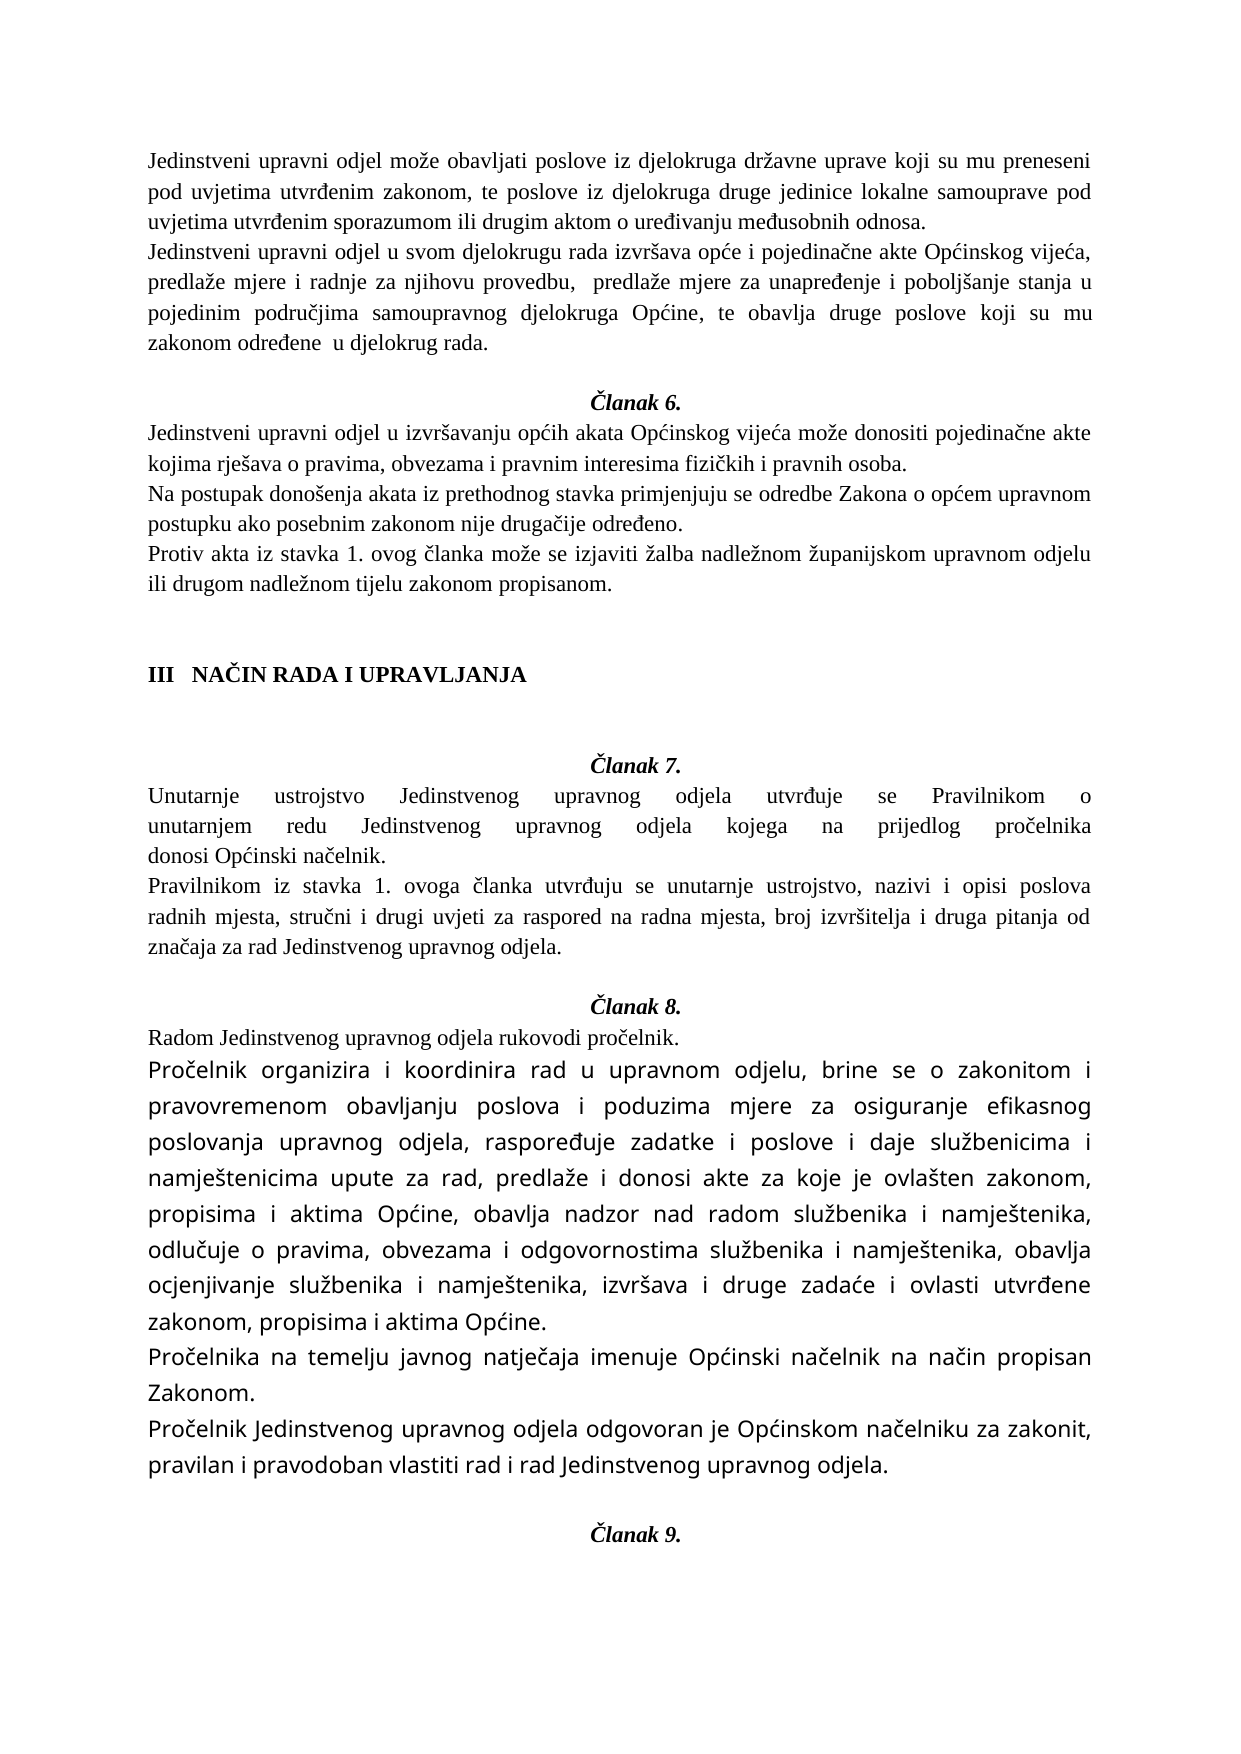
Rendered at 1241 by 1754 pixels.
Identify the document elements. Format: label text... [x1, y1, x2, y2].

text Radom Jedinstvenog upravnog odjela rukovodi pročelnik. [148, 1024, 1093, 1050]
text Članak 9. [516, 1521, 1093, 1547]
text Članak 7. [516, 752, 1093, 778]
text Pročelnik organizira i koordinira rad u upravnom odjelu, brine se o zakonitom i pravovremenom obavljanju poslova i poduzima mjere za osiguranje efikasnog poslovanja upravnog odjela, raspoređuje zadatke i poslove i daje službenicima i namještenicima upute za rad, predlaže i donosi akte za koje je ovlašten zakonom, propisima i aktima Općine, obavlja nadzor nad radom službenika i namještenika, odlučuje o pravima, obvezama i odgovornostima službenika i namještenika, obavlja ocjenjivanje službenika i namještenika, izvršava i druge zadaće i ovlasti utvrđene zakonom, propisima i aktima Općine. [148, 1054, 1093, 1337]
text Jedinstveni upravni odjel u svom djelokrugu rada izvršava opće i pojedinačne akte Općinskog vijeća, predlaže mjere i radnje za njihovu provedbu, predlaže mjere za unapređenje i poboljšanje stanja u pojedinim područjima samoupravnog djelokruga Općine, te obavlja druge poslove koji su mu zakonom određene u djelokrug rada. [148, 238, 1093, 355]
text Unutarnje ustrojstvo Jedinstvenog upravnog odjela utvrđuje se Pravilnikom o unutarnjem redu Jedinstvenog upravnog odjela kojega na prijedlog pročelnika donosi Općinski načelnik. [148, 782, 1093, 869]
text Jedinstveni upravni odjel u izvršavanju općih akata Općinskog vijeća može donositi pojedinačne akte kojima rješava o pravima, obvezama i pravnim interesima fizičkih i pravnih osoba. [148, 419, 1093, 476]
text Jedinstveni upravni odjel može obavljati poslove iz djelokruga državne uprave koji su mu preneseni pod uvjetima utvrđenim zakonom, te poslove iz djelokruga druge jedinice lokalne samouprave pod uvjetima utvrđenim sporazumom ili drugim aktom o uređivanju međusobnih odnosa. [148, 148, 1093, 234]
text III NAČIN RADA I UPRAVLJANJA [148, 631, 1093, 687]
text Pročelnik Jedinstvenog upravnog odjela odgovoran je Općinskom načelniku za zakonit, pravilan i pravodoban vlastiti rad i rad Jedinstvenog upravnog odjela. [148, 1413, 1093, 1480]
text Protiv akta iz stavka 1. ovog članka može se izjaviti žalba nadležnom županijskom upravnom odjelu ili drugom nadležnom tijelu zakonom propisanom. [148, 540, 1093, 597]
text Članak 6. [516, 389, 1093, 416]
text Na postupak donošenja akata iz prethodnog stavka primjenjuju se odredbe Zakona o općem upravnom postupku ako posebnim zakonom nije drugačije određeno. [148, 480, 1093, 536]
text Pravilnikom iz stavka 1. ovoga članka utvrđuju se unutarnje ustrojstvo, nazivi i opisi poslova radnih mjesta, stručni i drugi uvjeti za raspored na radna mjesta, broj izvršitelja i druga pitanja od značaja za rad Jedinstvenog upravnog odjela. [148, 873, 1093, 959]
text Pročelnika na temelju javnog natječaja imenuje Općinski načelnik na način propisan Zakonom. [148, 1341, 1093, 1408]
text Članak 8. [516, 993, 1093, 1020]
